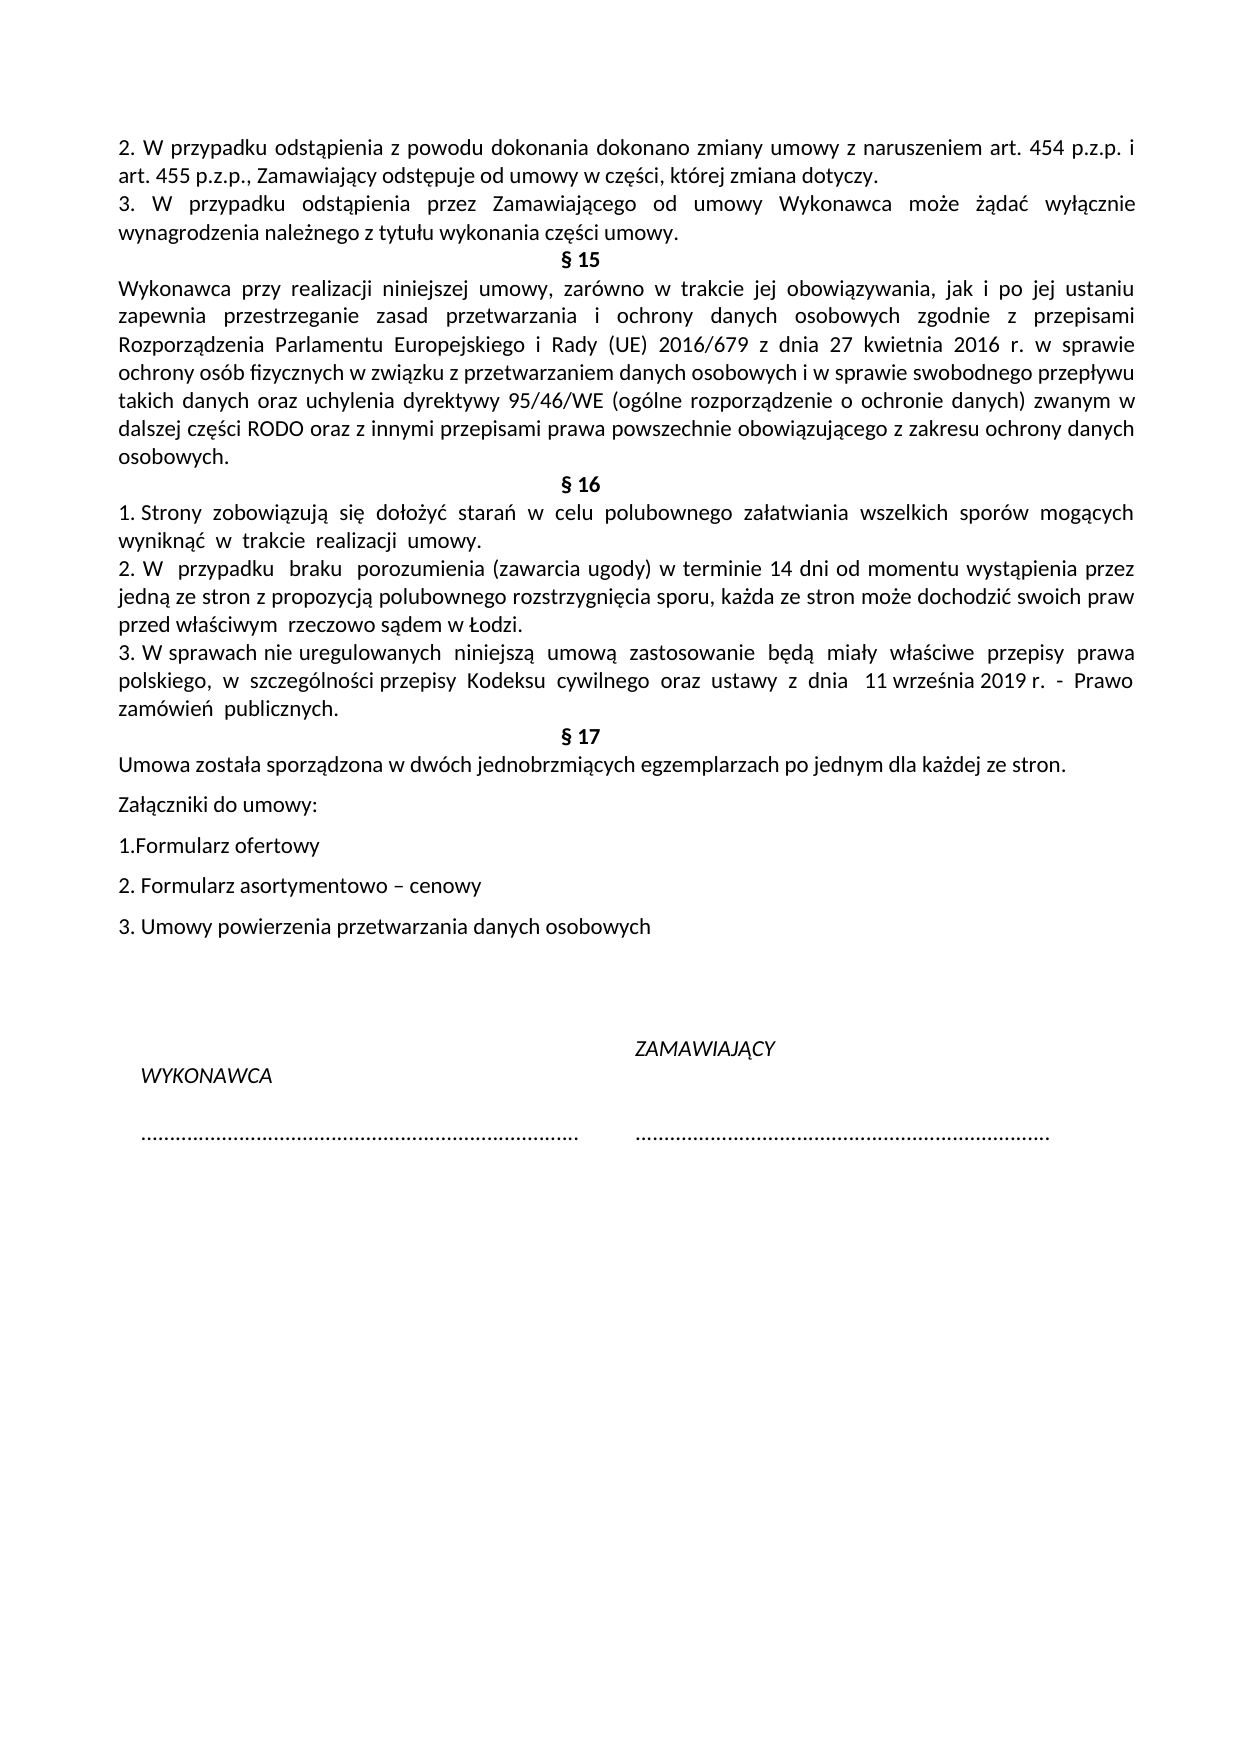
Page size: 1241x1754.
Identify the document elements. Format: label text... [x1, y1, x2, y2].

text § 17 [488, 722, 1137, 750]
table_header WYKONAWCA [133, 1034, 627, 1118]
text § 16 [516, 470, 1137, 498]
text § 15 [516, 246, 1137, 274]
text 2. W przypadku odstąpienia z powodu dokonania dokonano zmiany umowy z naruszeniem art. 454 p.z.p. i art. 455 p.z.p., Zamawiający odstępuje od umowy w części, której zmiana dotyczy. [118, 133, 1137, 189]
text Załączniki do umowy: [118, 791, 1137, 818]
text 2. Formularz asortymentowo – cenowy [118, 872, 1137, 899]
text Umowa została sporządzona w dwóch jednobrzmiących egzemplarzach po jednym dla każdej ze stron. [118, 750, 1137, 778]
table_cell ........................................................................ [628, 1118, 1122, 1146]
text 3. W przypadku odstąpienia przez Zamawiającego od umowy Wykonawca może żądać wyłącznie wynagrodzenia należnego z tytułu wykonania części umowy. [118, 189, 1137, 246]
text 2. W przypadku braku porozumienia (zawarcia ugody) w terminie 14 dni od momentu wystąpienia przez jedną ze stron z propozycją polubownego rozstrzygnięcia sporu, każda ze stron może dochodzić swoich praw przed właściwym rzeczowo sądem w Łodzi. [118, 554, 1137, 638]
text 1.Formularz ofertowy [118, 831, 1137, 859]
text 3. W sprawach nie uregulowanych niniejszą umową zastosowanie będą miały właściwe przepisy prawa polskiego, w szczególności przepisy Kodeksu cywilnego oraz ustawy z dnia 11 września 2019 r. - Prawo zamówień publicznych. [118, 638, 1137, 722]
text 3. Umowy powierzenia przetwarzania danych osobowych [118, 912, 1137, 940]
table_cell ............................................................................ [133, 1118, 627, 1146]
text 1. Strony zobowiązują się dołożyć starań w celu polubownego załatwiania wszelkich sporów mogących wyniknąć w trakcie realizacji umowy. [118, 498, 1137, 554]
table_header ZAMAWIAJĄCY [628, 1034, 1122, 1118]
text Wykonawca przy realizacji niniejszej umowy, zarówno w trakcie jej obowiązywania, jak i po jej ustaniu zapewnia przestrzeganie zasad przetwarzania i ochrony danych osobowych zgodnie z przepisami Rozporządzenia Parlamentu Europejskiego i Rady (UE) 2016/679 z dnia 27 kwietnia 2016 r. w sprawie ochrony osób fizycznych w związku z przetwarzaniem danych osobowych i w sprawie swobodnego przepływu takich danych oraz uchylenia dyrektywy 95/46/WE (ogólne rozporządzenie o ochronie danych) zwanym w dalszej części RODO oraz z innymi przepisami prawa powszechnie obowiązującego z zakresu ochrony danych osobowych. [118, 274, 1137, 470]
